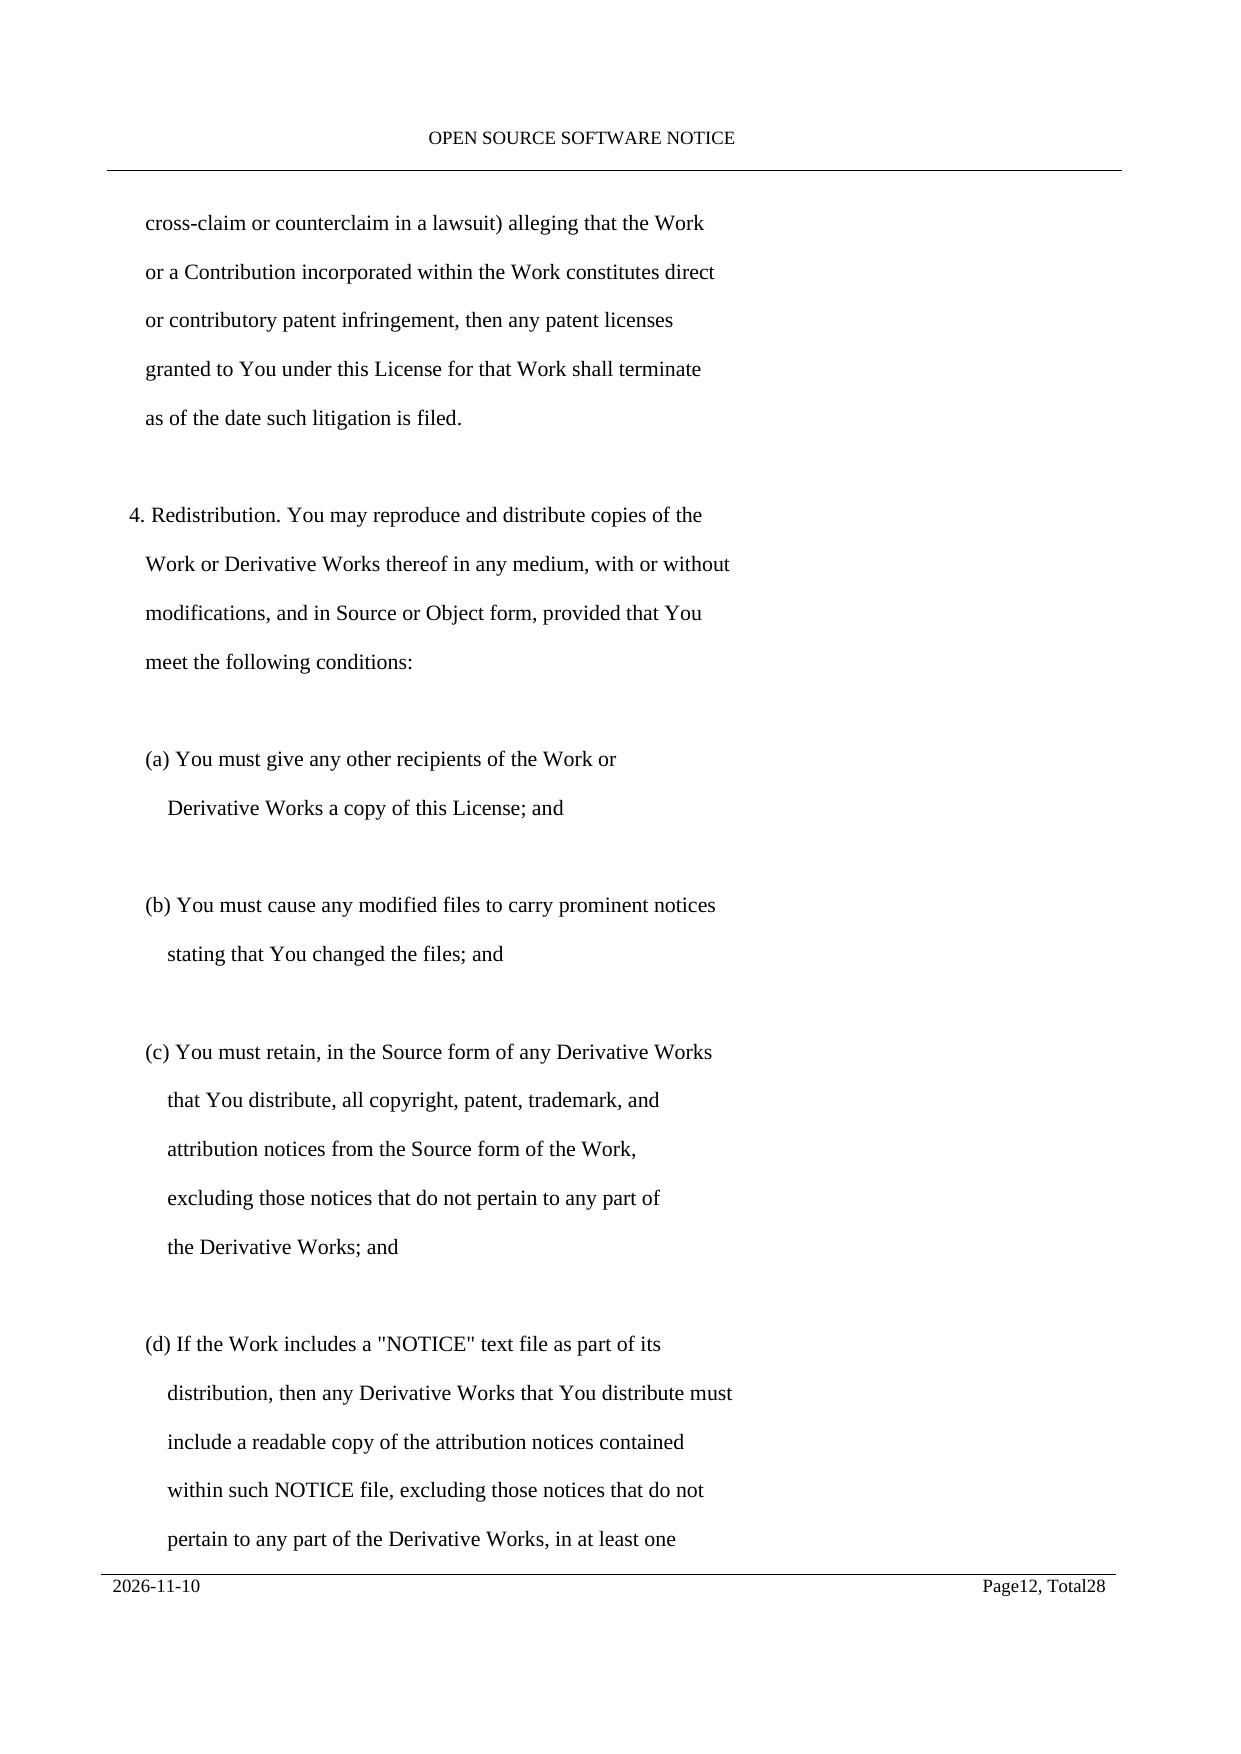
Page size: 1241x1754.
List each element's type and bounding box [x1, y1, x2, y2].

text [112, 206, 1128, 1555]
